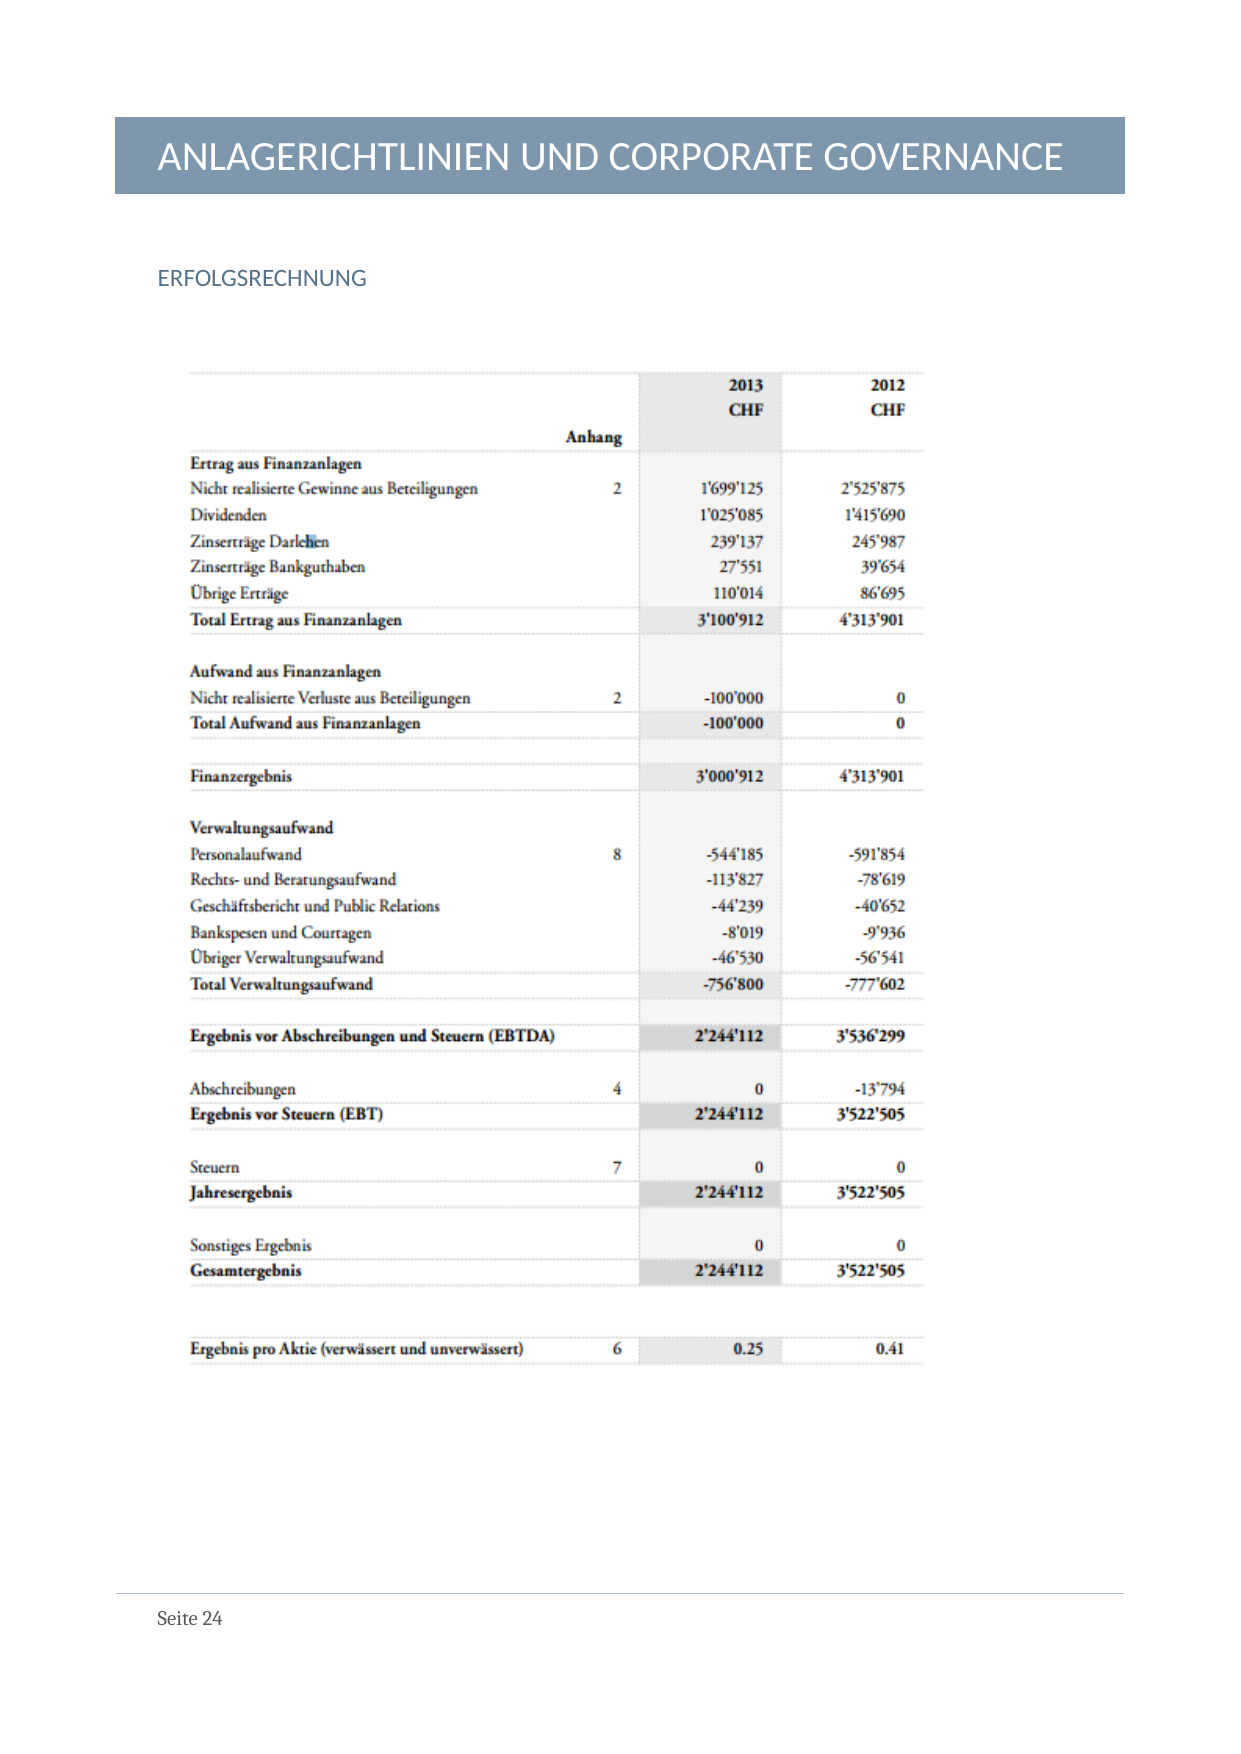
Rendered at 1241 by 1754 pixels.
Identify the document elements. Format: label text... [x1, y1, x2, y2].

picture [157, 344, 991, 1381]
subtitle Erfolgsrechnung [157, 262, 1083, 293]
